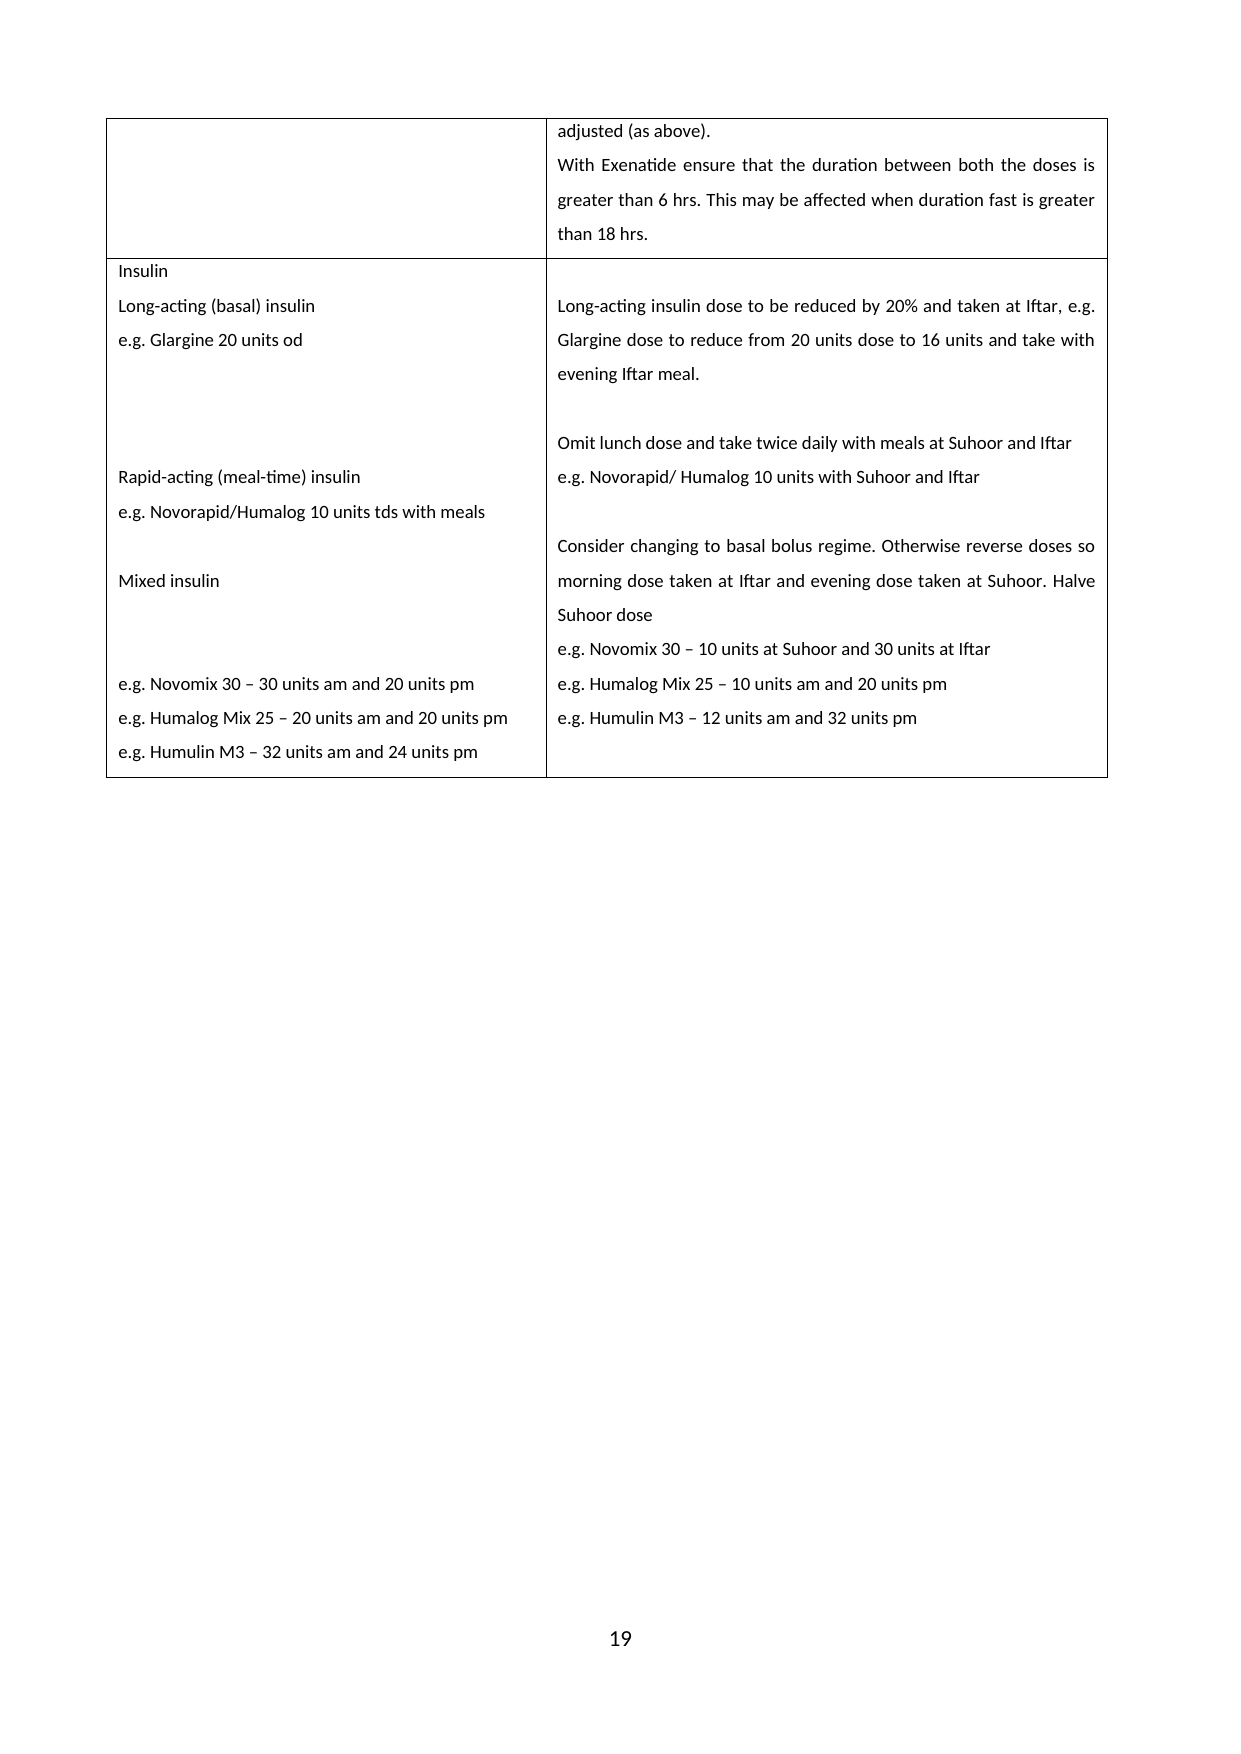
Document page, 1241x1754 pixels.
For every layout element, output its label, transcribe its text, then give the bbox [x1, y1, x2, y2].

table_cell Insulin Long-acting (basal) insulin e.g. Glargine 20 units od Rapid-acting (meal-time) insulin e.g. Novorapid/Humalog 10 units tds with meals Mixed insulin e.g. Novomix 30 – 30 units am and 20 units pm e.g. Humalog Mix 25 – 20 units am and 20 units pm e.g. Humulin M3 – 32 units am and 24 units pm [107, 259, 546, 777]
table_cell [547, 119, 1107, 258]
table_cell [107, 119, 546, 258]
table_cell Long-acting insulin dose to be reduced by 20% and taken at Iftar, e.g. Glargine dose to reduce from 20 units dose to 16 units and take with evening Iftar meal. Omit lunch dose and take twice daily with meals at Suhoor and Iftar e.g. Novorapid/ Humalog 10 units with Suhoor and Iftar Consider changing to basal bolus regime. Otherwise reverse doses so morning dose taken at Iftar and evening dose taken at Suhoor. Halve Suhoor dose e.g. Novomix 30 – 10 units at Suhoor and 30 units at Iftar e.g. Humalog Mix 25 – 10 units am and 20 units pm e.g. Humulin M3 – 12 units am and 32 units pm [547, 259, 1107, 777]
